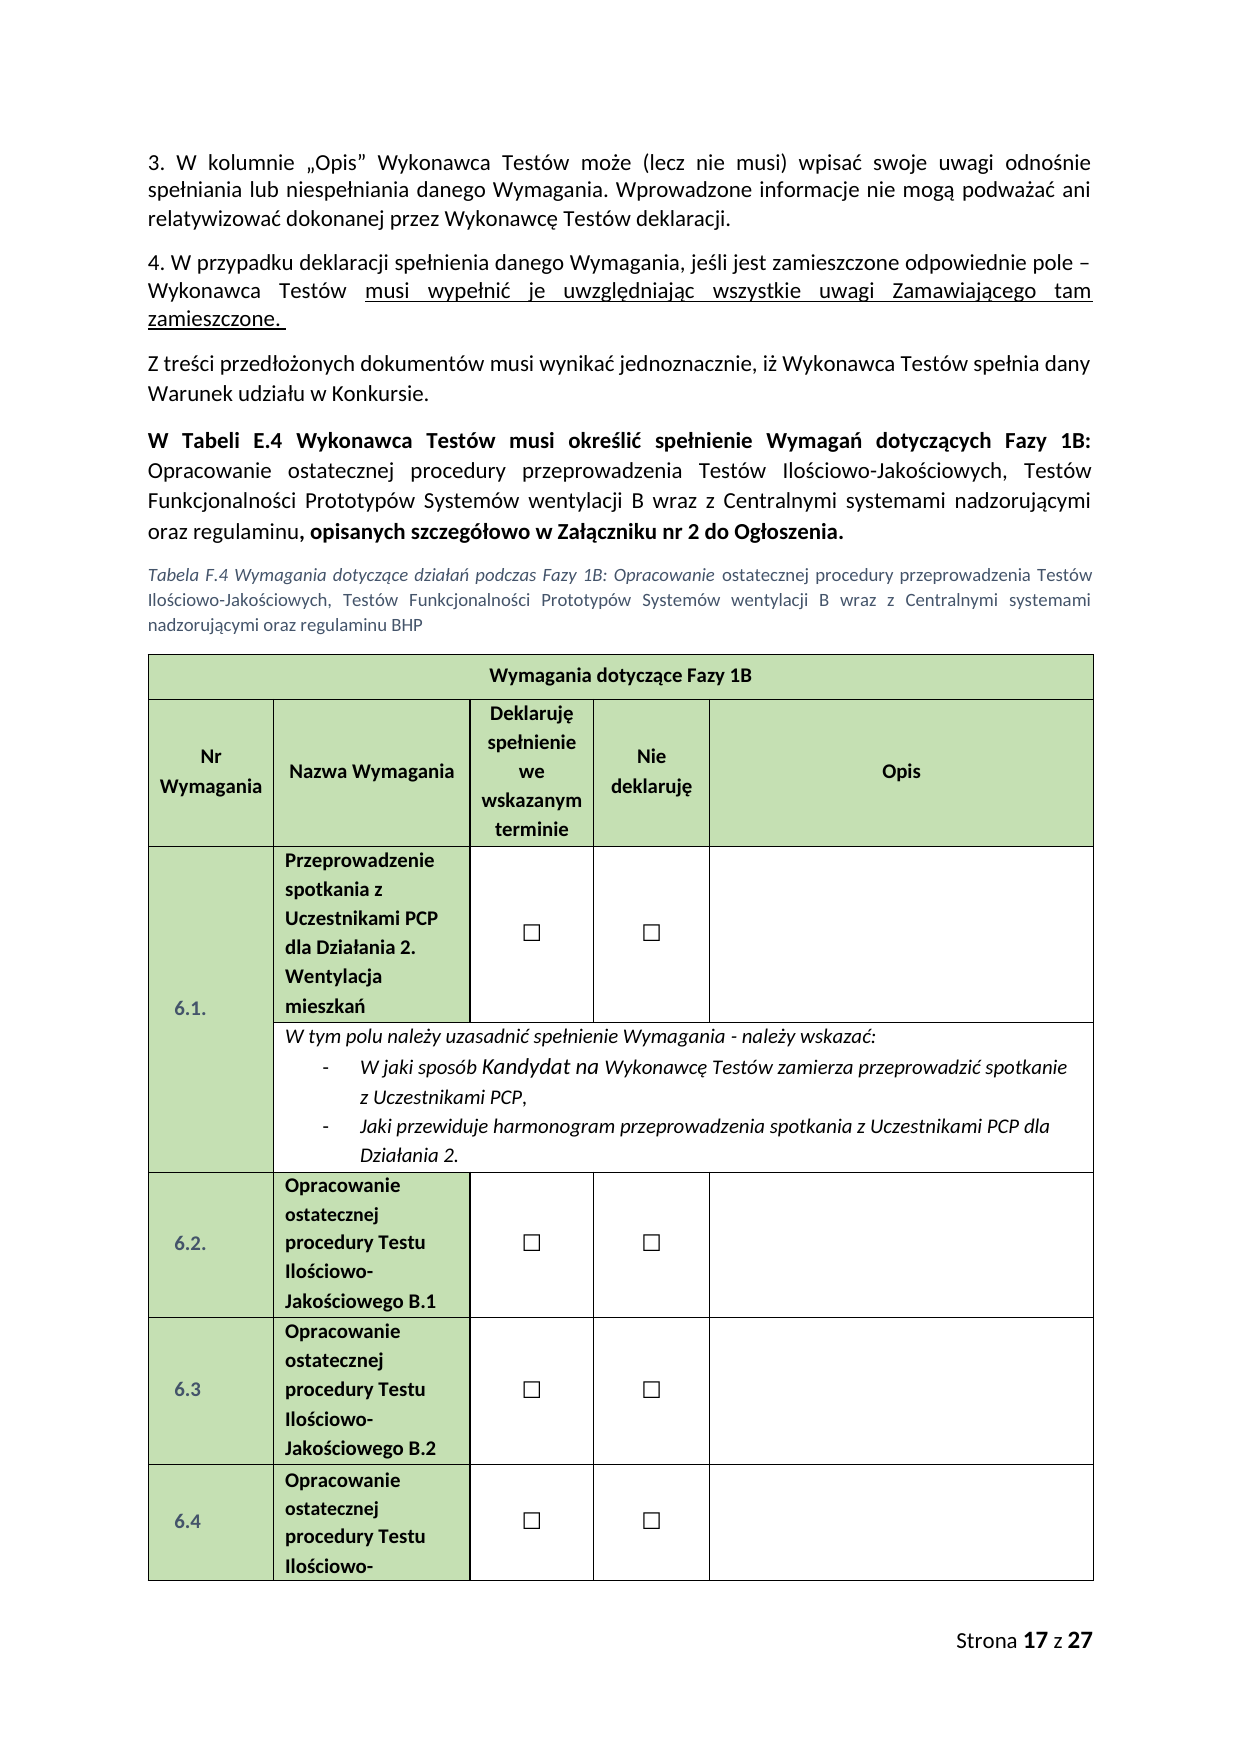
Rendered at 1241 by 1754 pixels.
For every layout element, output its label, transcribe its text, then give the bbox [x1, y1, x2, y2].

table_cell Nr Wymagania [149, 700, 273, 846]
text Z treści przedłożonych dokumentów musi wynikać jednoznacznie, iż Wykonawca Testów spełnia dany Warunek udziału w Konkursie. [148, 349, 1093, 407]
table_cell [274, 1465, 469, 1580]
table_header Wymagania dotyczące Fazy 1B [149, 655, 1093, 699]
table_cell [710, 1465, 1093, 1580]
table_cell 6.4 [149, 1465, 273, 1580]
table_cell 6.1. [149, 847, 273, 1172]
table_cell Opracowanie ostatecznej procedury Testu Ilościowo-Jakościowego B.1 [274, 1173, 469, 1317]
table_cell W tym polu należy uzasadnić spełnienie Wymagania - należy wskazać: W jaki sposób Kandydat na Wykonawcę Testów zamierza przeprowadzić spotkanie z Uczestnikami PCP, Jaki przewiduje harmonogram przeprowadzenia spotkania z Uczestnikami PCP dla Działania 2. [274, 1023, 1093, 1172]
table_cell [710, 1318, 1093, 1464]
table_cell 6.3 [149, 1318, 273, 1464]
text Tabela F.4 Wymagania dotyczące działań podczas Fazy 1B: Opracowanie ostatecznej procedury przeprowadzenia Testów Ilościowo-Jakościowych, Testów Funkcjonalności Prototypów Systemów wentylacji B wraz z Centralnymi systemami nadzorującymi oraz regulaminu BHP [148, 564, 1093, 636]
table_cell Nie deklaruję [594, 700, 709, 846]
table_cell 6.2. [149, 1173, 273, 1317]
table_cell Przeprowadzenie spotkania z Uczestnikami PCP dla Działania 2. Wentylacja mieszkań [274, 847, 469, 1022]
table_cell Opis [710, 700, 1093, 846]
table_cell Deklaruję spełnienie we wskazanym terminie [471, 700, 593, 846]
table_cell [710, 1173, 1093, 1317]
table_cell Opracowanie ostatecznej procedury Testu Ilościowo-Jakościowego B.2 [274, 1318, 469, 1464]
text 3. W kolumnie „Opis” Wykonawca Testów może (lecz nie musi) wpisać swoje uwagi odnośnie spełniania lub niespełniania danego Wymagania. Wprowadzone informacje nie mogą podważać ani relatywizować dokonanej przez Wykonawcę Testów deklaracji. [148, 148, 1093, 232]
table_cell Nazwa Wymagania [274, 700, 469, 846]
table_cell [710, 847, 1093, 1022]
text 4. W przypadku deklaracji spełnienia danego Wymagania, jeśli jest zamieszczone odpowiednie pole – Wykonawca Testów musi wypełnić je uwzględniając wszystkie uwagi Zamawiającego tam zamieszczone. [148, 248, 1093, 332]
text W Tabeli E.4 Wykonawca Testów musi określić spełnienie Wymagań dotyczących Fazy 1B: Opracowanie ostatecznej procedury przeprowadzenia Testów Ilościowo-Jakościowych, Testów Funkcjonalności Prototypów Systemów wentylacji B wraz z Centralnymi systemami nadzorującymi oraz regulaminu, opisanych szczegółowo w Załączniku nr 2 do Ogłoszenia. [148, 426, 1093, 545]
